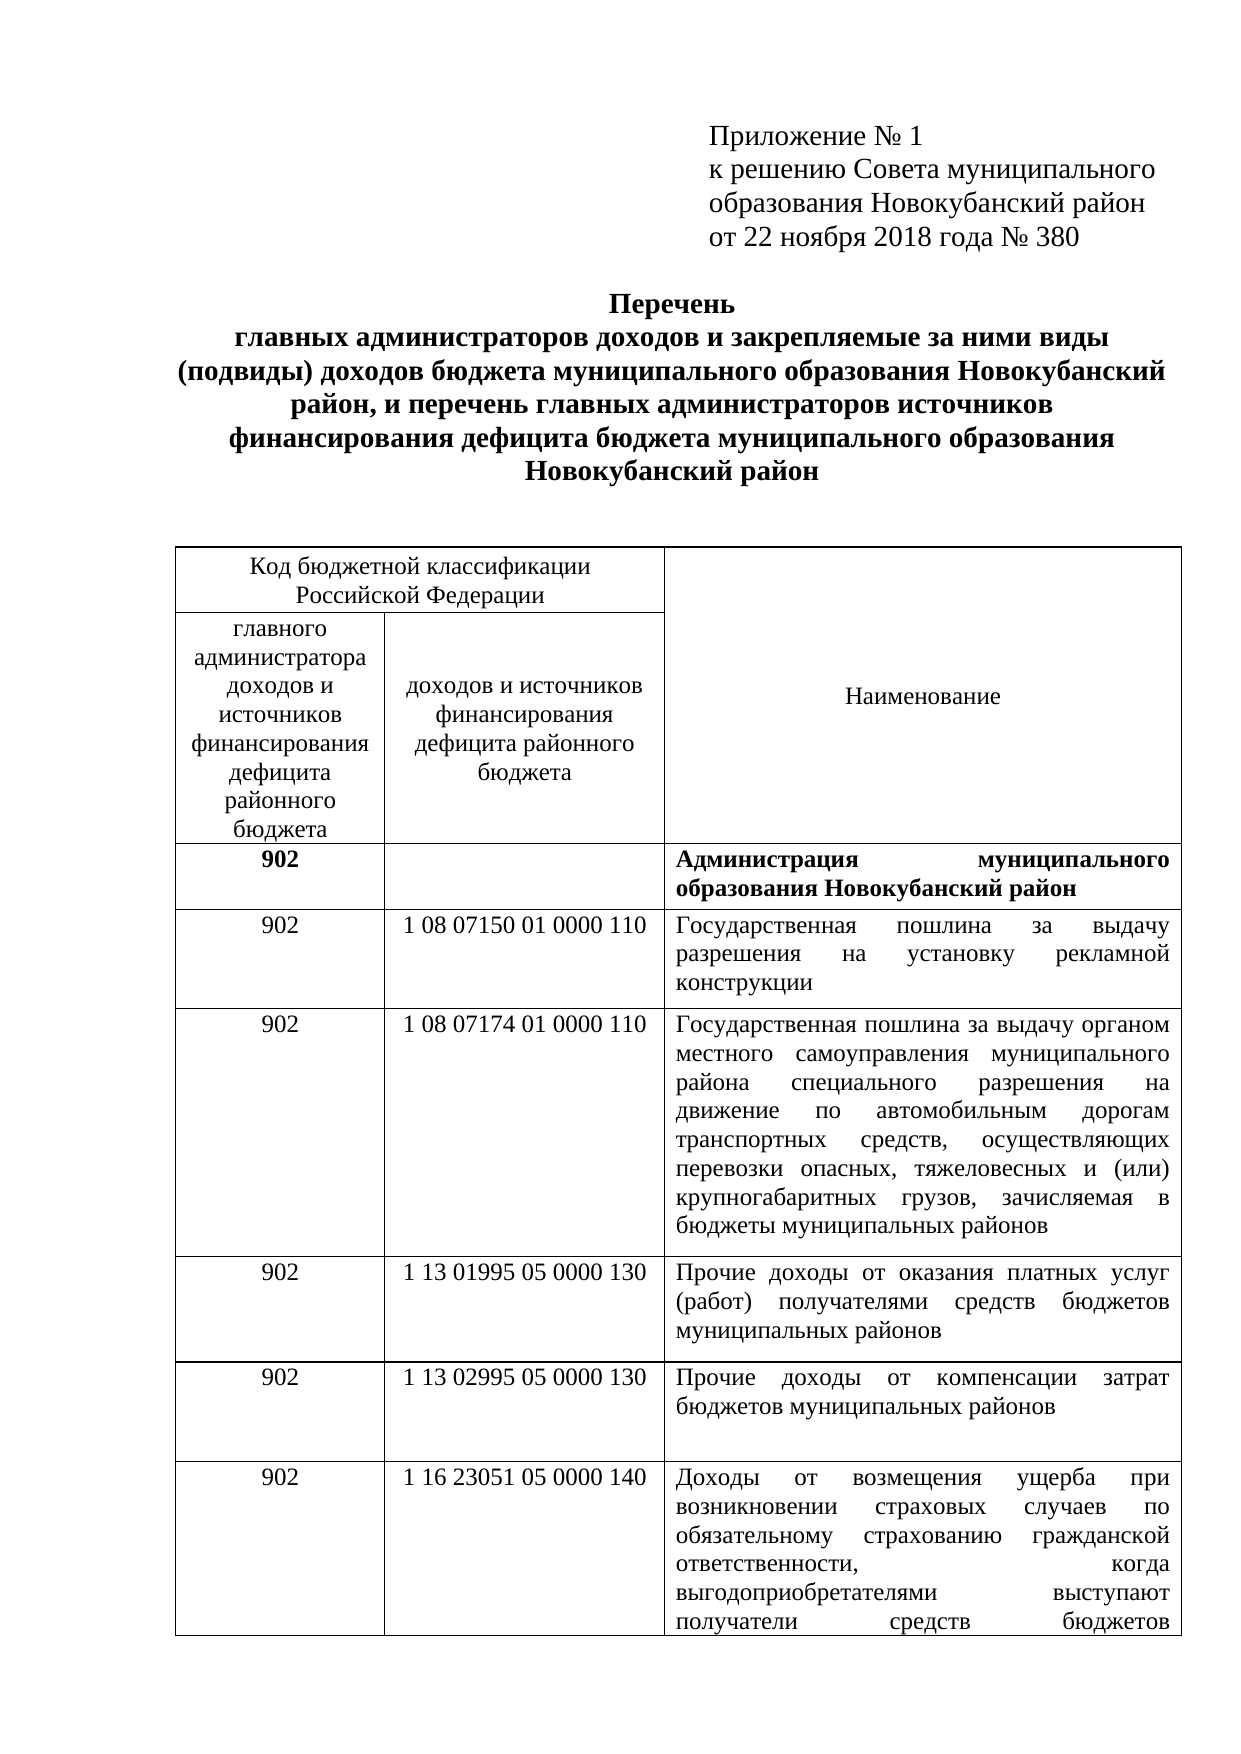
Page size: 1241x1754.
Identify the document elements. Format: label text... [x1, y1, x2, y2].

table_cell Прочие доходы от оказания платных услуг (работ) получателями средств бюджетов муниципальных районов [665, 1257, 1181, 1361]
text к решению Совета муниципального [177, 152, 1167, 185]
text Приложение № 1 [177, 118, 1167, 152]
table_cell 902 [176, 910, 384, 1008]
table_cell 1 08 07174 01 0000 110 [385, 1009, 664, 1256]
table_cell 1 13 02995 05 0000 130 [385, 1363, 664, 1461]
table_cell 902 [176, 1009, 384, 1256]
table_cell 1 08 07150 01 0000 110 [385, 910, 664, 1008]
table_cell Государственная пошлина за выдачу разрешения на установку рекламной конструкции [665, 910, 1181, 1008]
table_cell Государственная пошлина за выдачу органом местного самоуправления муниципального района специального разрешения на движение по автомобильным дорогам транспортных средств, осуществляющих перевозки опасных, тяжеловесных и (или) крупногабаритных грузов, зачисляемая в бюджеты муниципальных районов [665, 1009, 1181, 1256]
table_cell 1 16 23051 05 0000 140 [385, 1462, 664, 1635]
table_cell 902 [176, 844, 384, 909]
table_cell 902 [176, 1363, 384, 1461]
table_cell 902 [176, 1257, 384, 1361]
text главных администраторов доходов и закрепляемые за ними виды (подвиды) доходов бюджета муниципального образования Новокубанский район, и перечень главных администраторов источников финансирования дефицита бюджета муниципального образования Новокубанский район [177, 319, 1167, 487]
table_cell главного администратора доходов и источников финансирования дефицита районного бюджета [176, 613, 384, 843]
text от 22 ноября 2018 года № 380 [177, 219, 1167, 252]
table_cell 1 13 01995 05 0000 130 [385, 1257, 664, 1361]
table_cell доходов и источников финансирования дефицита районного бюджета [385, 613, 664, 843]
table_cell [385, 844, 664, 909]
table_header Код бюджетной классификации Российской Федерации [176, 548, 664, 612]
text Перечень [177, 286, 1167, 319]
text образования Новокубанский район [177, 185, 1167, 219]
table_cell Администрация муниципального образования Новокубанский район [665, 844, 1181, 909]
table_header Наименование [665, 548, 1181, 843]
table_cell Прочие доходы от компенсации затрат бюджетов муниципальных районов [665, 1363, 1181, 1461]
table_cell 902 [176, 1462, 384, 1635]
